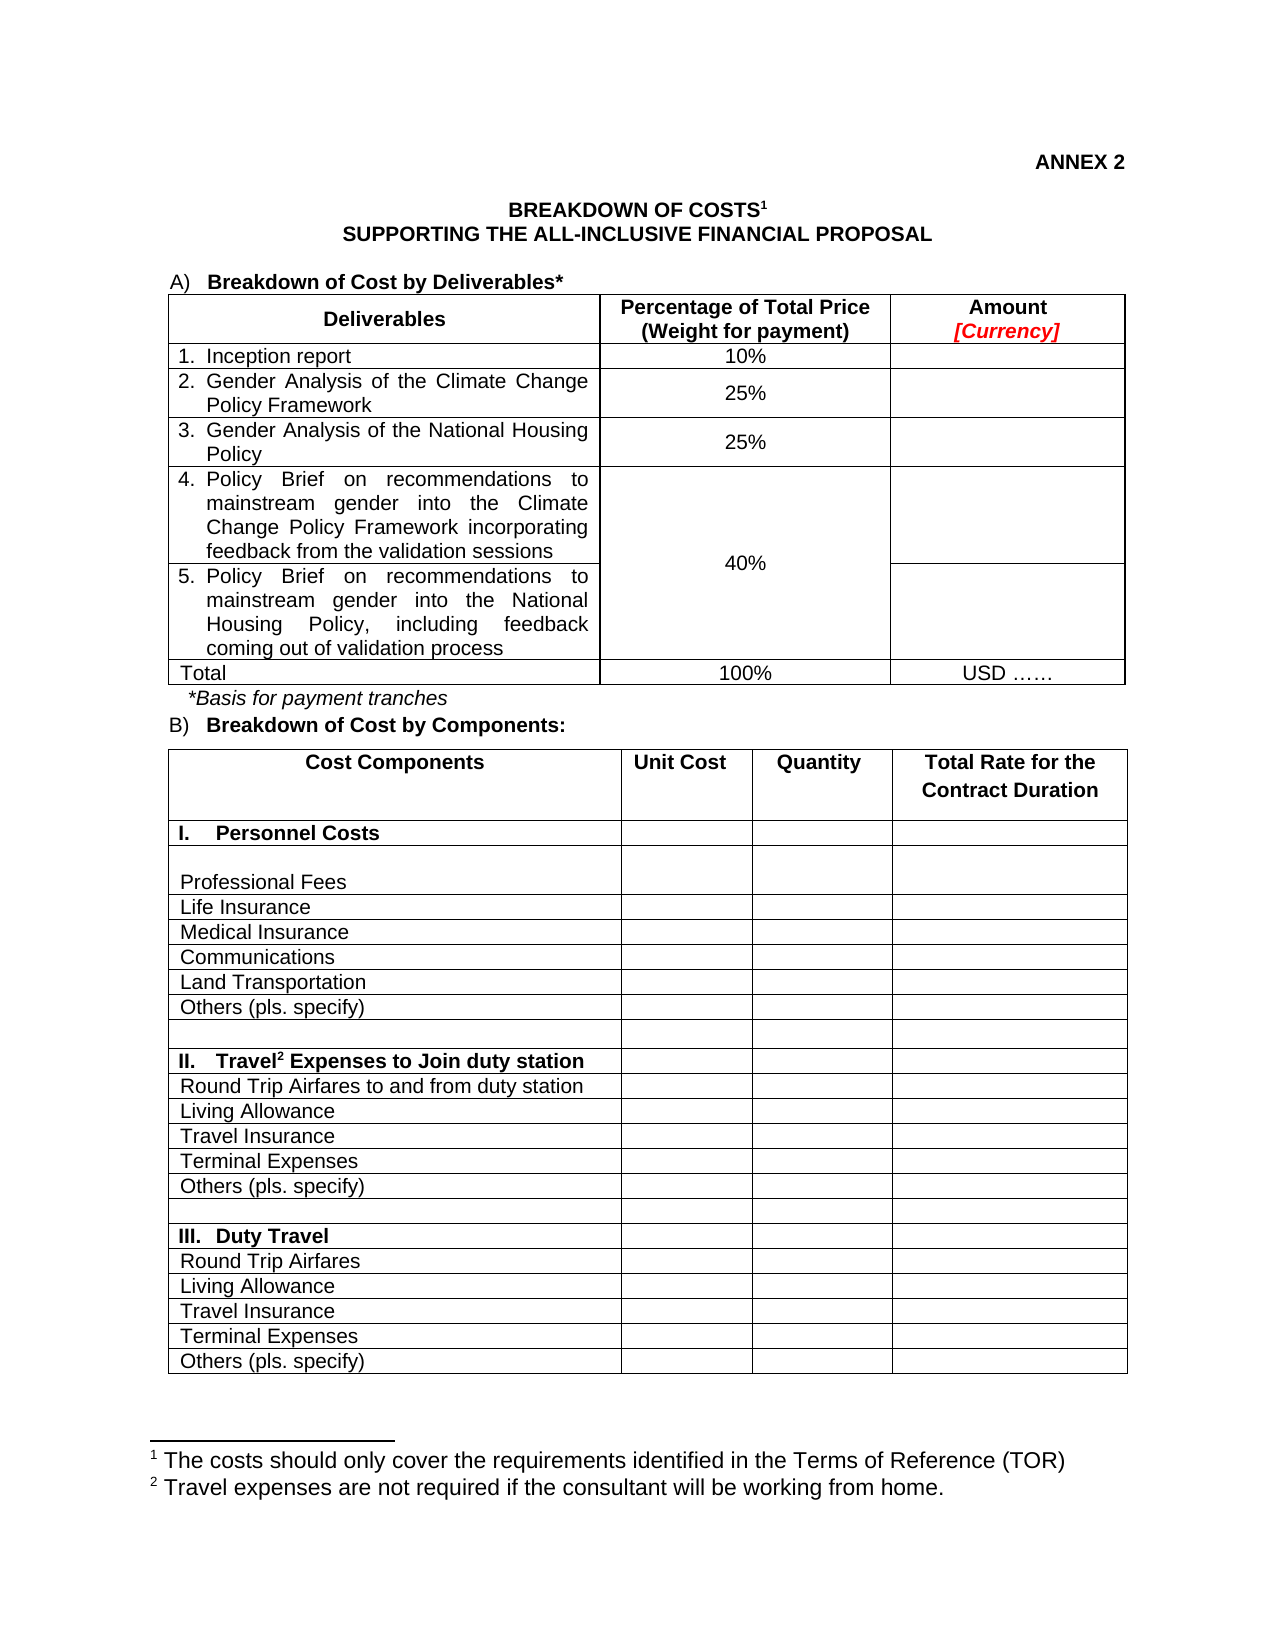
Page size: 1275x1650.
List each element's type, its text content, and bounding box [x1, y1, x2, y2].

table_cell Round Trip Airfares [169, 1249, 621, 1273]
table_cell [893, 1199, 1127, 1223]
table_cell [622, 1020, 752, 1048]
table_cell [622, 1349, 752, 1373]
table_cell Others (pls. specify) [169, 1174, 621, 1198]
table_cell [622, 1249, 752, 1273]
table_cell [753, 1274, 892, 1298]
table_cell [891, 564, 1124, 659]
table_cell Total [169, 660, 599, 684]
table_cell [622, 1074, 752, 1098]
table_cell Gender Analysis of the National Housing Policy [169, 418, 599, 466]
table_cell [893, 1274, 1127, 1298]
table_cell [891, 418, 1124, 466]
table_cell [622, 1049, 752, 1073]
table_header Cost Components [169, 750, 621, 820]
table_cell Land Transportation [169, 970, 621, 994]
table_cell [893, 1249, 1127, 1273]
table_cell 100% [601, 660, 890, 684]
table_cell [893, 1174, 1127, 1198]
table_cell [753, 1224, 892, 1248]
table_cell Travel Expenses to Join duty station [169, 1049, 621, 1073]
table_cell [622, 1324, 752, 1348]
table_cell 25% [601, 369, 890, 417]
table_cell Living Allowance [169, 1099, 621, 1123]
table_cell [893, 1124, 1127, 1148]
table_cell [753, 1099, 892, 1123]
table_cell [753, 1020, 892, 1048]
table_cell Personnel Costs [169, 821, 621, 845]
table_cell 25% [601, 418, 890, 466]
table_cell [753, 945, 892, 969]
table_cell Round Trip Airfares to and from duty station [169, 1074, 621, 1098]
table_cell [753, 1074, 892, 1098]
table_cell [893, 1020, 1127, 1048]
table_cell [622, 920, 752, 944]
table_cell USD …… [891, 660, 1124, 684]
table_cell [753, 1349, 892, 1373]
table_cell [893, 821, 1127, 845]
table_cell [622, 1099, 752, 1123]
table_cell [891, 344, 1124, 368]
table_cell [753, 1324, 892, 1348]
table_cell Others (pls. specify) [169, 995, 621, 1019]
table_cell [622, 1149, 752, 1173]
table_cell [893, 1099, 1127, 1123]
table_cell Communications [169, 945, 621, 969]
table_cell [893, 970, 1127, 994]
table_cell Duty Travel [169, 1224, 621, 1248]
table_cell [753, 1299, 892, 1323]
table_cell [893, 895, 1127, 919]
list Breakdown of Cost by Deliverables* [169, 270, 1125, 294]
table_header Total Rate for the Contract Duration [893, 750, 1127, 820]
table_header Amount [Currency] [891, 295, 1124, 343]
table_cell [622, 1224, 752, 1248]
table_cell [622, 1124, 752, 1148]
table_cell Terminal Expenses [169, 1149, 621, 1173]
table_cell [893, 920, 1127, 944]
table_cell Terminal Expenses [169, 1324, 621, 1348]
table_cell Gender Analysis of the Climate Change Policy Framework [169, 369, 599, 417]
table_cell [893, 1049, 1127, 1073]
table_cell Policy Brief on recommendations to mainstream gender into the National Housing Policy, including feedback coming out of validation process [169, 564, 599, 659]
table_cell [622, 1274, 752, 1298]
table_cell [753, 1174, 892, 1198]
list Breakdown of Cost by Components: [169, 713, 1125, 737]
table_header Quantity [753, 750, 892, 820]
table_cell [622, 821, 752, 845]
table_cell 40% [601, 467, 890, 659]
table_cell [622, 995, 752, 1019]
table_cell [753, 846, 892, 894]
table_cell [753, 1249, 892, 1273]
table_header Unit Cost [622, 750, 752, 820]
table_cell [893, 1074, 1127, 1098]
table_cell [753, 1124, 892, 1148]
table_cell Medical Insurance [169, 920, 621, 944]
table_cell [753, 995, 892, 1019]
table_cell 10% [601, 344, 890, 368]
table_cell [893, 1299, 1127, 1323]
table_cell [753, 920, 892, 944]
table_cell [893, 1349, 1127, 1373]
table_cell [622, 1299, 752, 1323]
list ANNEX 2 [150, 150, 1125, 174]
table_cell Inception report [169, 344, 599, 368]
table_cell [753, 1199, 892, 1223]
table_cell [622, 846, 752, 894]
table_cell [753, 895, 892, 919]
table_cell [893, 1224, 1127, 1248]
table_cell [753, 1049, 892, 1073]
table_cell [753, 970, 892, 994]
table_cell [893, 846, 1127, 894]
table_cell [622, 1199, 752, 1223]
table_cell [169, 1020, 621, 1048]
table_cell [893, 945, 1127, 969]
table_cell [753, 821, 892, 845]
table_cell Others (pls. specify) [169, 1349, 621, 1373]
table_header Percentage of Total Price (Weight for payment) [601, 295, 890, 343]
table_cell [169, 1199, 621, 1223]
table_cell [893, 1149, 1127, 1173]
table_cell [622, 895, 752, 919]
table_cell Travel Insurance [169, 1299, 621, 1323]
list BREAKDOWN OF COSTS [150, 198, 1125, 222]
table_cell [622, 945, 752, 969]
table_cell [891, 467, 1124, 562]
table_cell [753, 1149, 892, 1173]
table_cell [622, 970, 752, 994]
table_header Deliverables [169, 295, 599, 343]
text *Basis for payment tranches [187, 685, 1125, 709]
table_cell [893, 1324, 1127, 1348]
table_cell [891, 369, 1124, 417]
table_cell [622, 1174, 752, 1198]
table_cell Living Allowance [169, 1274, 621, 1298]
table_cell Life Insurance [169, 895, 621, 919]
table_cell [893, 995, 1127, 1019]
table_cell Professional Fees [169, 846, 621, 894]
table_cell Travel Insurance [169, 1124, 621, 1148]
list SUPPORTING THE ALL-INCLUSIVE FINANCIAL PROPOSAL [150, 222, 1125, 246]
table_cell Policy Brief on recommendations to mainstream gender into the Climate Change Policy Framework incorporating feedback from the validation sessions [169, 467, 599, 562]
